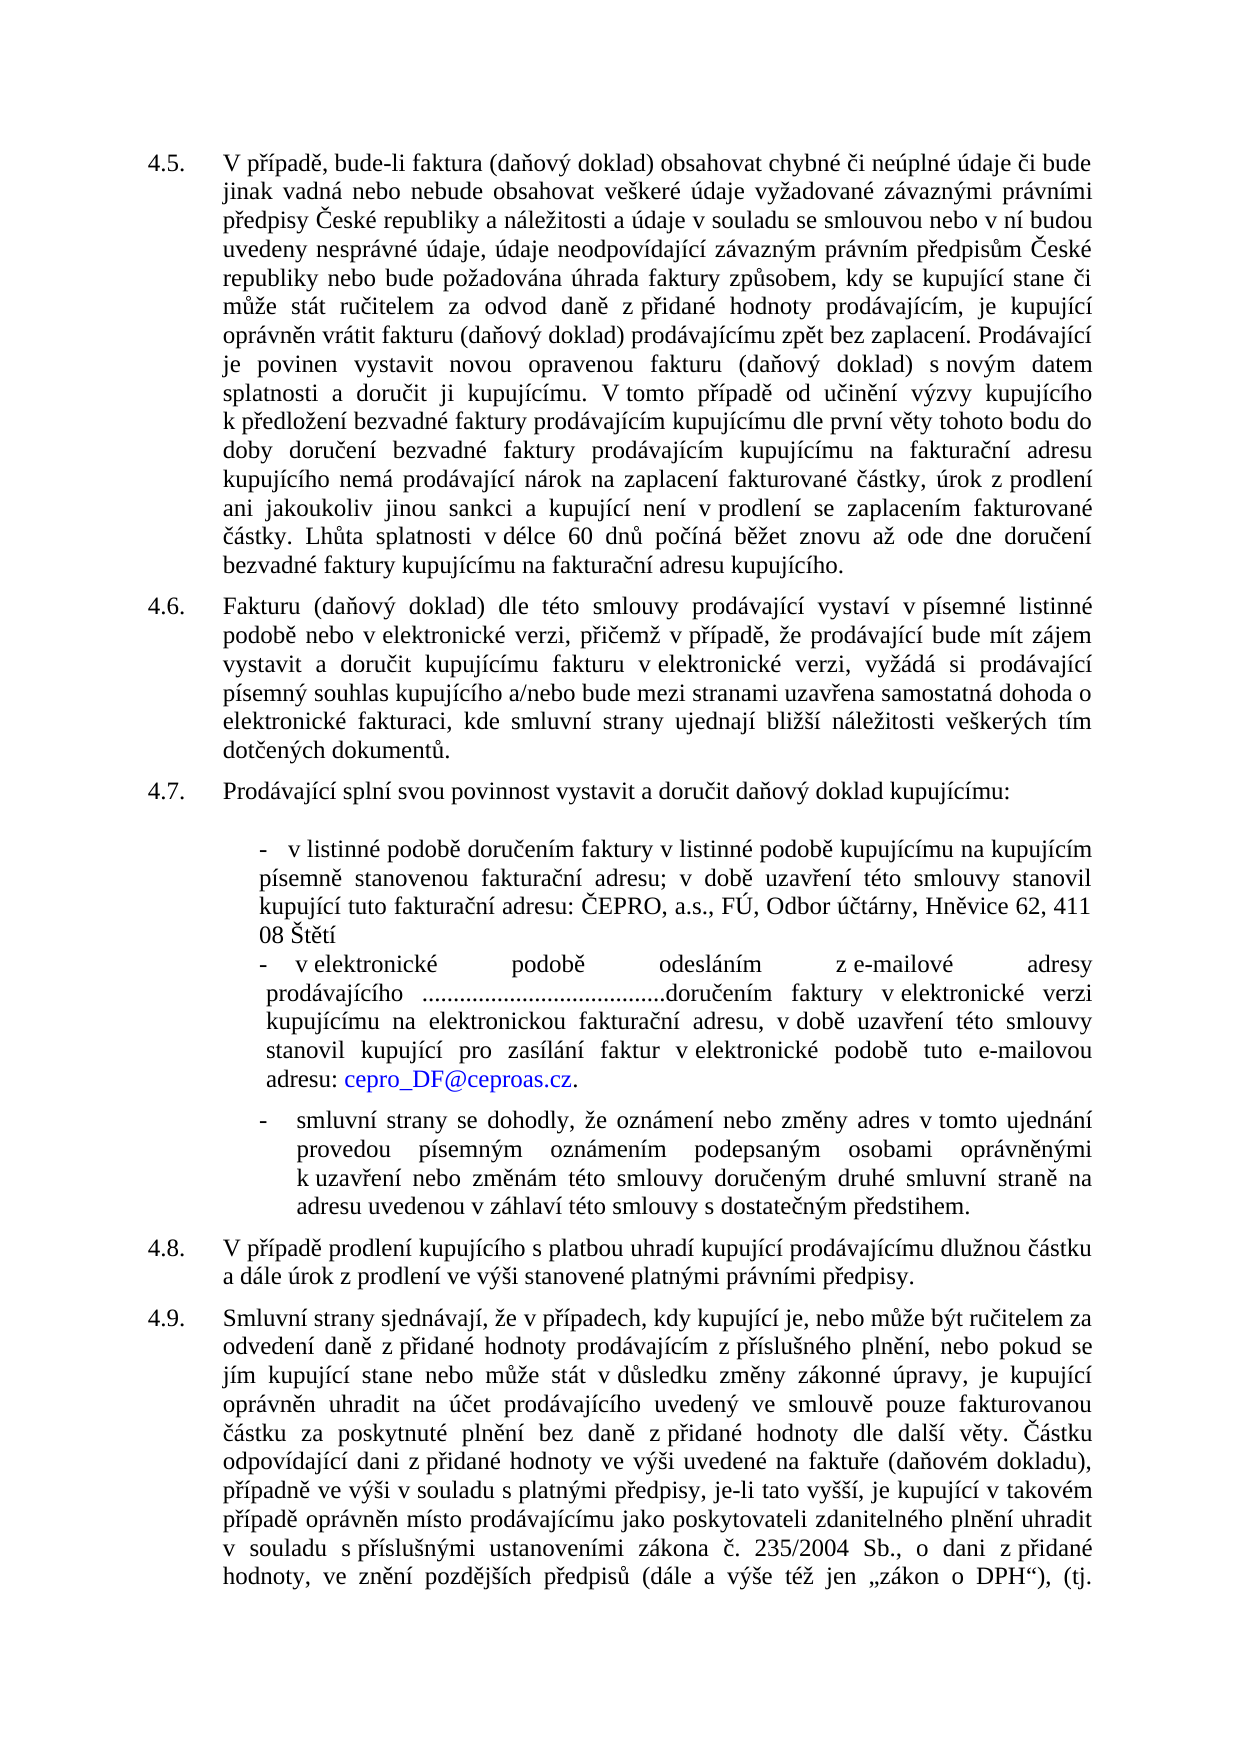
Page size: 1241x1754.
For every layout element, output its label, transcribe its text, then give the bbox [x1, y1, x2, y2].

list Fakturu (daňový doklad) dle této smlouvy prodávající vystaví v písemné listinné podobě nebo v elektronické verzi, přičemž v případě, že prodávající bude mít zájem vystavit a doručit kupujícímu fakturu v elektronické verzi, vyžádá si prodávající písemný souhlas kupujícího a/nebo bude mezi stranami uzavřena samostatná dohoda o elektronické fakturaci, kde smluvní strany ujednají bližší náležitosti veškerých tím dotčených dokumentů. [148, 591, 1093, 764]
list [148, 1303, 1093, 1590]
list smluvní strany se dohodly, že oznámení nebo změny adres v tomto ujednání provedou písemným oznámením podepsaným osobami oprávněnými k uzavření nebo změnám této smlouvy doručeným druhé smluvní straně na adresu uvedenou v záhlaví této smlouvy s dostatečným předstihem. [259, 1105, 1093, 1220]
text - v listinné podobě doručením faktury v listinné podobě kupujícímu na kupujícím písemně stanovenou fakturační adresu; v době uzavření této smlouvy stanovil kupující tuto fakturační adresu: ČEPRO, a.s., FÚ, Odbor účtárny, Hněvice 62, 411 08 Štětí [206, 805, 1093, 949]
list V případě, bude-li faktura (daňový doklad) obsahovat chybné či neúplné údaje či bude jinak vadná nebo nebude obsahovat veškeré údaje vyžadované závaznými právními předpisy České republiky a náležitosti a údaje v souladu se smlouvou nebo v ní budou uvedeny nesprávné údaje, údaje neodpovídající závazným právním předpisům České republiky nebo bude požadována úhrada faktury způsobem, kdy se kupující stane či může stát ručitelem za odvod daně z přidané hodnoty prodávajícím, je kupující oprávněn vrátit fakturu (daňový doklad) prodávajícímu zpět bez zaplacení. Prodávající je povinen vystavit novou opravenou fakturu (daňový doklad) s novým datem splatnosti a doručit ji kupujícímu. V tomto případě od učinění výzvy kupujícího k předložení bezvadné faktury prodávajícím kupujícímu dle první věty tohoto bodu do doby doručení bezvadné faktury prodávajícím kupujícímu na fakturační adresu kupujícího nemá prodávající nárok na zaplacení fakturované částky, úrok z prodlení ani jakoukoliv jinou sankci a kupující není v prodlení se zaplacením fakturované částky. Lhůta splatnosti v délce 60 dnů počíná běžet znovu až ode dne doručení bezvadné faktury kupujícímu na fakturační adresu kupujícího. [148, 148, 1093, 579]
list V případě prodlení kupujícího s platbou uhradí kupující prodávajícímu dlužnou částku a dále úrok z prodlení ve výši stanovené platnými právními předpisy. [148, 1233, 1093, 1290]
list Prodávající splní svou povinnost vystavit a doručit daňový doklad kupujícímu: [148, 776, 1093, 805]
list v elektronické podobě odesláním z e-mailové adresy prodávajícího .......................................doručením faktury v elektronické verzi kupujícímu na elektronickou fakturační adresu, v době uzavření této smlouvy stanovil kupující pro zasílání faktur v elektronické podobě tuto e-mailovou adresu: cepro_DF@ceproas.cz. [259, 949, 1093, 1093]
